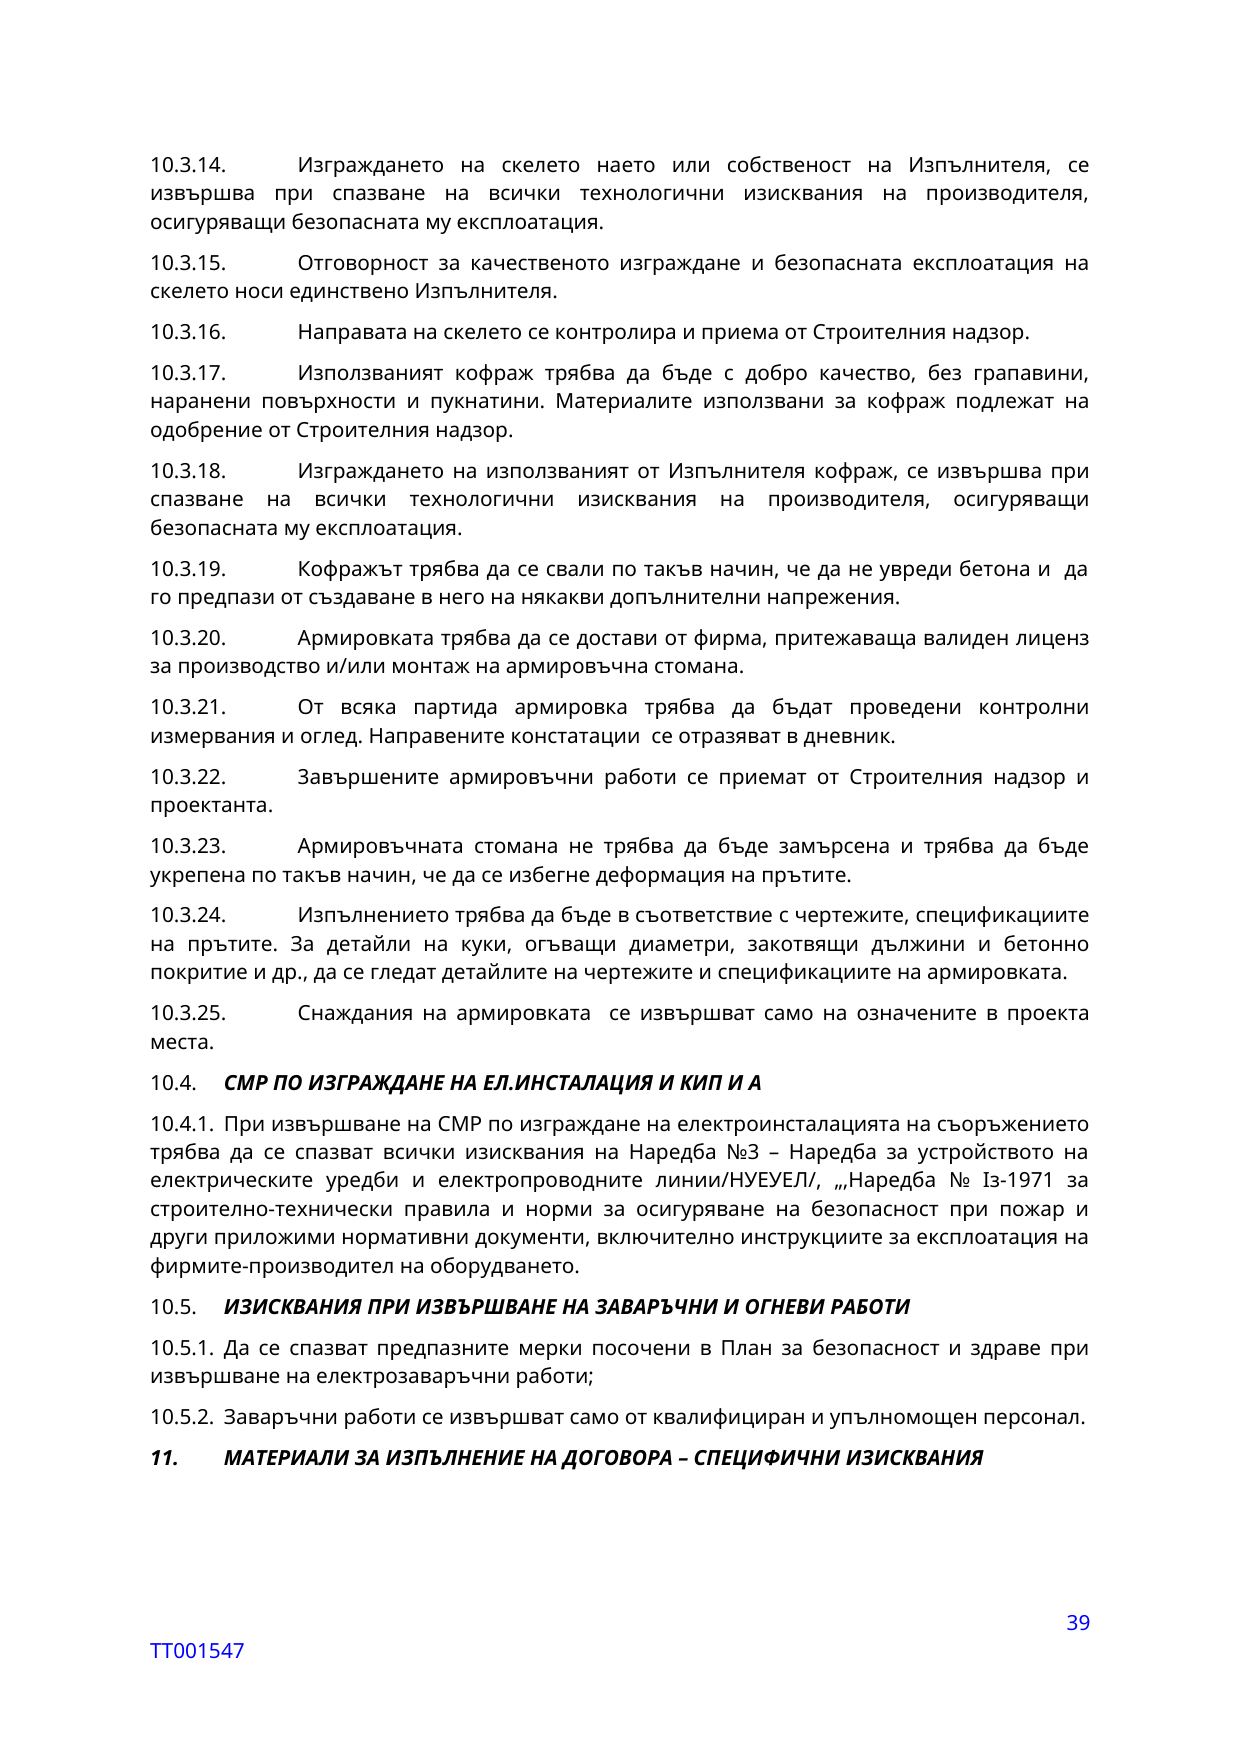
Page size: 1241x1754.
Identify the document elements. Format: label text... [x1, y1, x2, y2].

list Армировката трябва да се достави от фирма, притежаваща валиден лиценз за производство и/или монтаж на армировъчна стомана. [150, 623, 1090, 680]
list ИЗИСКВАНИЯ ПРИ ИЗВЪРШВАНЕ НА ЗАВАРЪЧНИ И ОГНЕВИ РАБОТИ [150, 1292, 1090, 1320]
list Кофражът трябва да се свали по такъв начин, че да не увреди бетона и да го предпази от създаване в него на някакви допълнителни напрежения. [150, 554, 1090, 611]
list МАТЕРИАЛИ ЗА ИЗПЪЛНЕНИЕ НА ДОГОВОРА – СПЕЦИФИЧНИ ИЗИСКВАНИЯ [150, 1443, 1090, 1472]
list СМР ПО ИЗГРАЖДАНЕ НА ЕЛ.ИНСТАЛАЦИЯ И КИП И А [150, 1068, 1090, 1096]
list Изпълнението трябва да бъде в съответствие с чертежите, спецификациите на прътите. За детайли на куки, огъващи диаметри, закотвящи дължини и бетонно покритие и др., да се гледат детайлите на чертежите и спецификациите на армировката. [150, 901, 1090, 986]
list Отговорност за качественото изграждане и безопасната експлоатация на скелето носи единствено Изпълнителя. [150, 248, 1090, 305]
list Да се спазват предпазните мерки посочени в План за безопасност и здраве при извършване на електрозаваръчни работи; [150, 1333, 1090, 1390]
list От всяка партида армировка трябва да бъдат проведени контролни измервания и оглед. Направените констатации се отразяват в дневник. [150, 692, 1090, 749]
list Изграждането на скелето наето или собственост на Изпълнителя, се извършва при спазване на всички технологични изисквания на производителя, осигуряващи безопасната му експлоатация. [150, 150, 1090, 235]
list Армировъчната стомана не трябва да бъде замърсена и трябва да бъде укрепена по такъв начин, че да се избегне деформация на прътите. [150, 831, 1090, 888]
list Изграждането на използваният от Изпълнителя кофраж, се извършва при спазване на всички технологични изисквания на производителя, осигуряващи безопасната му експлоатация. [150, 456, 1090, 541]
list Направата на скелето се контролира и приема от Строителния надзор. [150, 317, 1090, 346]
list При извършване на СМР по изграждане на електроинсталацията на съоръжението трябва да се спазват всички изисквания на Наредба №3 – Наредба за устройството на електрическите уредби и електропроводните линии/НУЕУЕЛ/, „,Наредба № Iз-1971 за строително-технически правила и норми за осигуряване на безопасност при пожар и други приложими нормативни документи, включително инструкциите за експлоатация на фирмите-производител на оборудването. [150, 1109, 1090, 1279]
list Снаждания на армировката се извършват само на означените в проекта места. [150, 998, 1090, 1055]
list Заваръчни работи се извършват само от квалифициран и упълномощен персонал. [150, 1402, 1090, 1431]
list Използваният кофраж трябва да бъде с добро качество, без грапавини, наранени повърхности и пукнатини. Материалите използвани за кофраж подлежат на одобрение от Строителния надзор. [150, 358, 1090, 443]
list 3авършените армировъчни работи се приемат от Строителния надзор и проектанта. [150, 762, 1090, 819]
